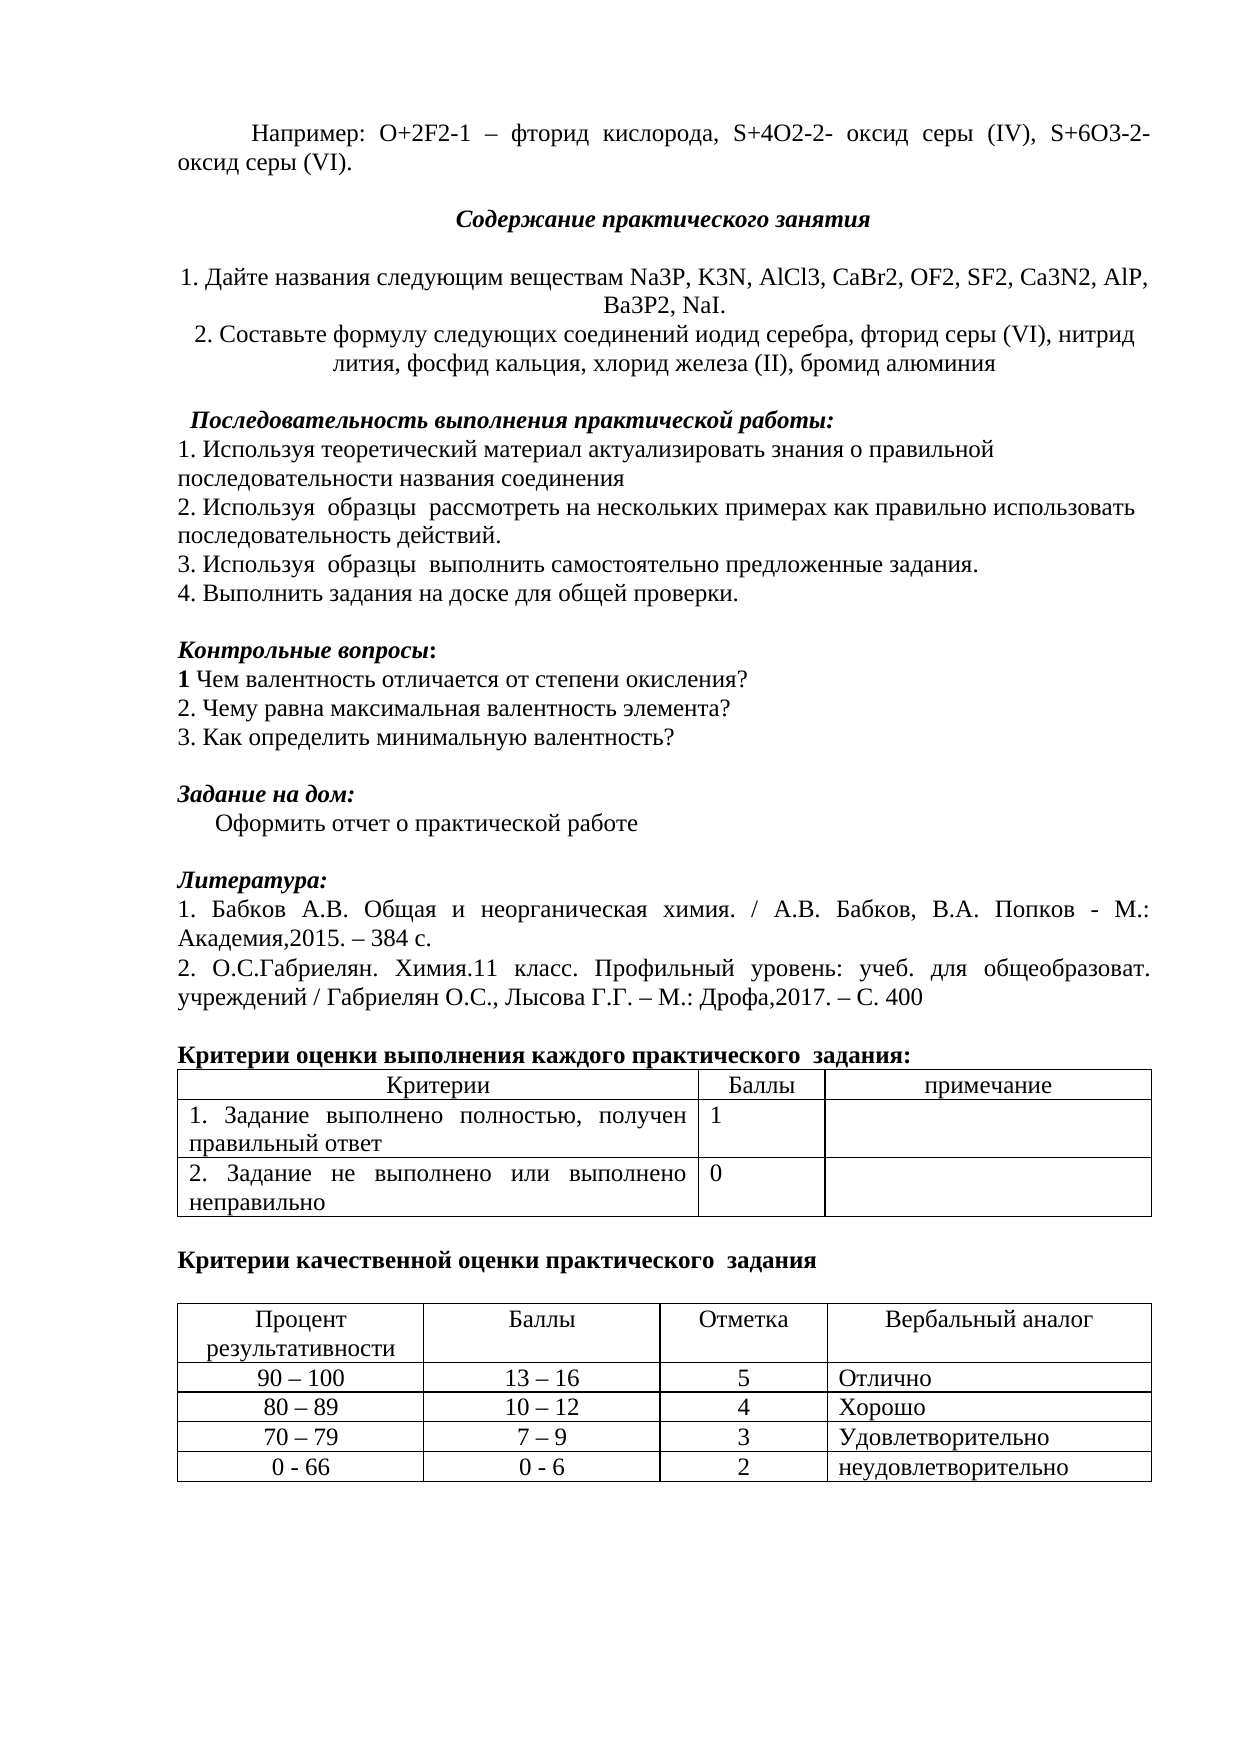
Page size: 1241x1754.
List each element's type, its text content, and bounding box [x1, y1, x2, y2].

list 2. Чему равна максимальная валентность элемента? [177, 693, 1152, 722]
list 3. Как определить минимальную валентность? [177, 722, 1152, 751]
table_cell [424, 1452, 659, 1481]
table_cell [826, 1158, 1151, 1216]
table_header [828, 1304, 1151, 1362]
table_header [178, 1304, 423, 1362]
text Критерии качественной оценки практического задания [177, 1246, 1152, 1274]
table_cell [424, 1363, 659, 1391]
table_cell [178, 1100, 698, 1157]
text Содержание практического занятия [177, 204, 1152, 233]
text 2. Используя образцы рассмотреть на нескольких примерах как правильно использовать последовательность действий. [177, 492, 1152, 549]
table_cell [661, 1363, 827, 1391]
text 1. Бабков А.В. Общая и неорганическая химия. / А.В. Бабков, В.А. Попков - М.: Академия,2015. – 384 с. [177, 894, 1152, 953]
text Литература: [177, 866, 1152, 894]
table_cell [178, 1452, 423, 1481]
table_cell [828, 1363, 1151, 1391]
text Например: O+2F2-1 – фторид кислорода, S+4O2-2- оксид серы (IV), S+6O3-2- оксид серы (VI). [177, 118, 1152, 176]
text 1. Дайте названия следующим веществам Na3P, K3N, AlCl3, CaBr2, OF2, SF2, Ca3N2, AlP, Ba3P2, NaI. [177, 262, 1152, 319]
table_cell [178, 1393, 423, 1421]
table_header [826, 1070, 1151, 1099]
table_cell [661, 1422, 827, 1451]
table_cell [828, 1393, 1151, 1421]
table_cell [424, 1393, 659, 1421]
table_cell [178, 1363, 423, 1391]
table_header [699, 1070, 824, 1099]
text 1. Используя теоретический материал актуализировать знания о правильной последовательности названия соединения [177, 434, 1152, 492]
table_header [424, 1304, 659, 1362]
text Задание на дом: [177, 779, 1152, 808]
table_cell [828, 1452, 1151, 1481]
text Последовательность выполнения практической работы: [177, 406, 1152, 434]
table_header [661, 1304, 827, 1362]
text Оформить отчет о практической работе [215, 808, 1152, 837]
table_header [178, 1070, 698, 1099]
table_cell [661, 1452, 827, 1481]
list 1 Чем валентность отличается от степени окисления? [177, 664, 1152, 693]
text 4. Выполнить задания на доске для общей проверки. [177, 578, 1152, 607]
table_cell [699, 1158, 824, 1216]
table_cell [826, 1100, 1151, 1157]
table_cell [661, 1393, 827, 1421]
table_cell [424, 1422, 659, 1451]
text 3. Используя образцы выполнить самостоятельно предложенные задания. [177, 549, 1152, 578]
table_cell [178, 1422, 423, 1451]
text 2. Составьте формулу следующих соединений иодид серебра, фторид серы (VI), нитрид лития, фосфид кальция, хлорид железа (II), бромид алюминия [177, 319, 1152, 377]
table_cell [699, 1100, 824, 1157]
text 2. О.С.Габриелян. Химия.11 класс. Профильный уровень: учеб. для общеобразоват. учреждений / Габриелян О.С., Лысова Г.Г. – М.: Дрофа,2017. – С. 400 [177, 953, 1152, 1011]
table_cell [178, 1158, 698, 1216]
text Критерии оценки выполнения каждого практического задания: [177, 1040, 1152, 1069]
text Контрольные вопросы: [177, 636, 1152, 664]
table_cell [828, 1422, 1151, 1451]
